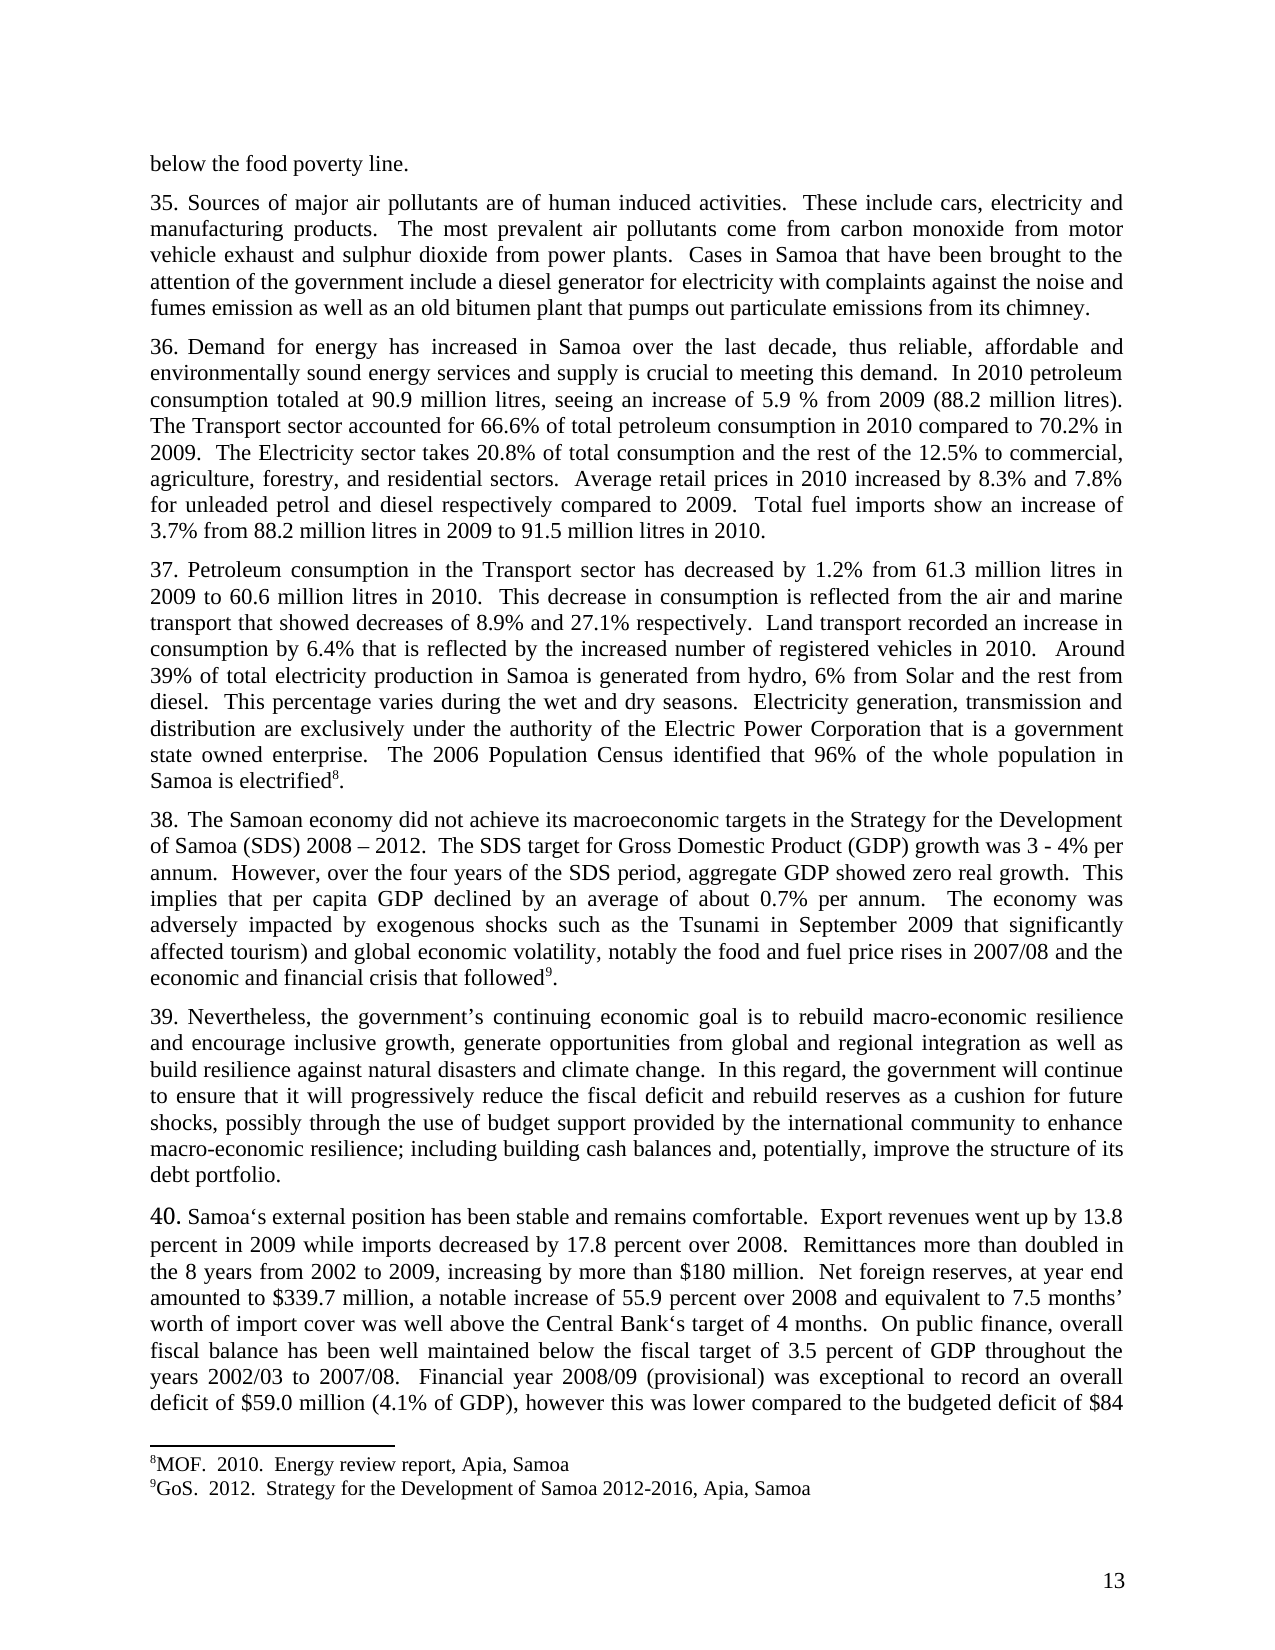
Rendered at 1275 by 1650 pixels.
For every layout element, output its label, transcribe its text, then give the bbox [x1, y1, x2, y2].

list Nevertheless, the government’s continuing economic goal is to rebuild macro-economic resilience and encourage inclusive growth, generate opportunities from global and regional integration as well as build resilience against natural disasters and climate change. In this regard, the government will continue to ensure that it will progressively reduce the fiscal deficit and rebuild reserves as a cushion for future shocks, possibly through the use of budget support provided by the international community to enhance macro-economic resilience; including building cash balances and, potentially, improve the structure of its debt portfolio. [150, 1003, 1125, 1188]
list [150, 150, 1125, 176]
list Demand for energy has increased in Samoa over the last decade, thus reliable, affordable and environmentally sound energy services and supply is crucial to meeting this demand. In 2010 petroleum consumption totaled at 90.9 million litres, seeing an increase of 5.9 % from 2009 (88.2 million litres). The Transport sector accounted for 66.6% of total petroleum consumption in 2010 compared to 70.2% in 2009. The Electricity sector takes 20.8% of total consumption and the rest of the 12.5% to commercial, agriculture, forestry, and residential sectors. Average retail prices in 2010 increased by 8.3% and 7.8% for unleaded petrol and diesel respectively compared to 2009. Total fuel imports show an increase of 3.7% from 88.2 million litres in 2009 to 91.5 million litres in 2010. [150, 333, 1125, 544]
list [150, 1200, 1125, 1416]
list Petroleum consumption in the Transport sector has decreased by 1.2% from 61.3 million litres in 2009 to 60.6 million litres in 2010. This decrease in consumption is reflected from the air and marine transport that showed decreases of 8.9% and 27.1% respectively. Land transport recorded an increase in consumption by 6.4% that is reflected by the increased number of registered vehicles in 2010. Around 39% of total electricity production in Samoa is generated from hydro, 6% from Solar and the rest from diesel. This percentage varies during the wet and dry seasons. Electricity generation, transmission and distribution are exclusively under the authority of the Electric Power Corporation that is a government state owned enterprise. The 2006 Population Census identified that 96% of the whole population in Samoa is electrified. [150, 556, 1125, 794]
list Sources of major air pollutants are of human induced activities. These include cars, electricity and manufacturing products. The most prevalent air pollutants come from carbon monoxide from motor vehicle exhaust and sulphur dioxide from power plants. Cases in Samoa that have been brought to the attention of the government include a diesel generator for electricity with complaints against the noise and fumes emission as well as an old bitumen plant that pumps out particulate emissions from its chimney. [150, 189, 1125, 321]
list The Samoan economy did not achieve its macroeconomic targets in the Strategy for the Development of Samoa (SDS) 2008 – 2012. The SDS target for Gross Domestic Product (GDP) growth was 3 - 4% per annum. However, over the four years of the SDS period, aggregate GDP showed zero real growth. This implies that per capita GDP declined by an average of about 0.7% per annum. The economy was adversely impacted by exogenous shocks such as the Tsunami in September 2009 that significantly affected tourism) and global economic volatility, notably the food and fuel price rises in 2007/08 and the economic and financial crisis that followed. [150, 806, 1125, 991]
